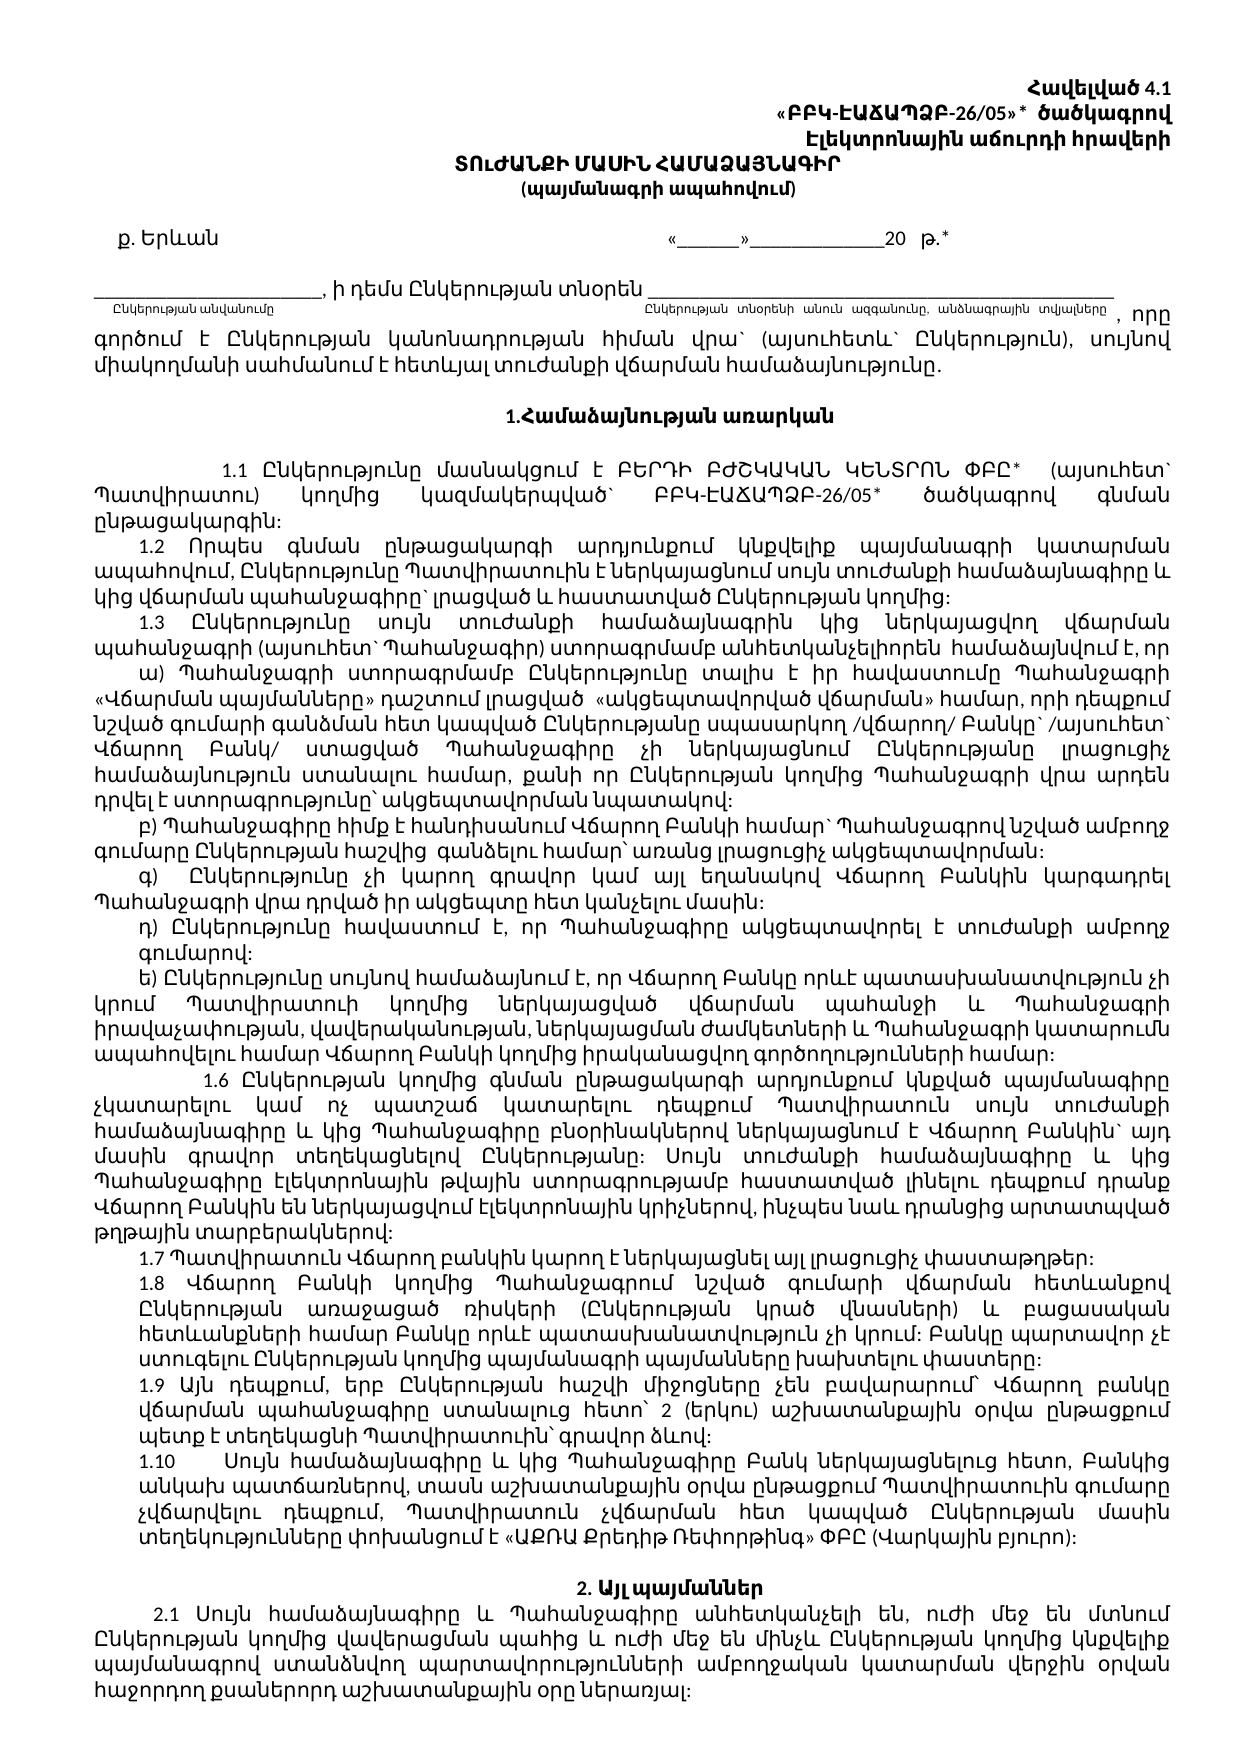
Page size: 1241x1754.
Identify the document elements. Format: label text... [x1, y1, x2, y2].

text դ) Ընկերությունը հավաստում է, որ Պահանջագիրը ակցեպտավորել է տուժանքի ամբողջ գումարով: [138, 914, 1171, 965]
text ե) Ընկերությունը սույնով համաձայնում է, որ Վճարող Բանկը որևէ պատասխանատվություն չի կրում Պատվիրատուի կողմից ներկայացված վճարման պահանջի և Պահանջագրի իրավաչափության, վավերականության, ներկայացման ժամկետների և Պահանջագրի կատարումն ապահովելու համար Վճարող Բանկի կողմից իրականացվող գործողությունների համար: [94, 965, 1171, 1067]
text բ) Պահանջագիրը հիմք է հանդիսանում Վճարող Բանկի համար` Պահանջագրով նշված ամբողջ գումարը Ընկերության հաշվից գանձելու համար՝ առանց լրացուցիչ ակցեպտավորման: [94, 813, 1171, 864]
text ______________________, ի դեմս Ընկերության տնօրեն _____________________________________________ [94, 276, 1171, 301]
text (պայմանագրի ապահովում) [94, 177, 1171, 199]
text 1.3 Ընկերությունը սույն տուժանքի համաձայնագրին կից ներկայացվող վճարման պահանջագրի (այսուհետ` Պահանջագիր) ստորագրմամբ անհետկանչելիորեն համաձայնվում է, որ [94, 609, 1171, 660]
text 1.7 Պատվիրատուն Վճարող բանկին կարող է ներկայացնել այլ լրացուցիչ փաստաթղթեր: [138, 1245, 1171, 1270]
text 1.Համաձայնության առարկան [169, 403, 1171, 428]
text Էլեկտրոնային աճուրդի հրավերի [94, 126, 1171, 151]
text «ԲԲԿ-ԷԱՃԱՊՁԲ-26/05»* ծածկագրով [94, 100, 1171, 126]
text 1.9 Այն դեպքում, երբ Ընկերության հաշվի միջոցները չեն բավարարում՝ Վճարող բանկը վճարման պահանջագիրը ստանալուց հետո՝ 2 (երկու) աշխատանքային օրվա ընթացքում պետք է տեղեկացնի Պատվիրատուին՝ գրավոր ձևով: [138, 1372, 1171, 1448]
text 2.1 Սույն համաձայնագիրը և Պահանջագիրը անհետկանչելի են, ուժի մեջ են մտնում Ընկերության կողմից վավերացման պահից և ուժի մեջ են մինչև Ընկերության կողմից կնքվելիք պայմանագրով ստանձնվող պարտավորությունների ամբողջական կատարման վերջին օրվան հաջորդող քսաներորդ աշխատանքային օրը ներառյալ: [94, 1601, 1171, 1702]
text 1.6 Ընկերության կողմից գնման ընթացակարգի արդյունքում կնքված պայմանագիրը չկատարելու կամ ոչ պատշաճ կատարելու դեպքում Պատվիրատուն սույն տուժանքի համաձայնագիրը և կից Պահանջագիրը բնօրինակներով ներկայացնում է Վճարող Բանկին` այդ մասին գրավոր տեղեկացնելով Ընկերությանը: Սույն տուժանքի համաձայնագիրը և կից Պահանջագիրը էլեկտրոնային թվային ստորագրությամբ հաստատված լինելու դեպքում դրանք Վճարող Բանկին են ներկայացվում էլեկտրոնային կրիչներով, ինչպես նաև դրանցից արտատպված թղթային տարբերակներով: [94, 1067, 1171, 1245]
text 2. Այլ պայմաններ [169, 1575, 1171, 1601]
text ք. Երևան «______»_____________20 թ.* [94, 225, 1171, 250]
text Ընկերության անվանումը Ընկերության տնօրենի անուն ազգանունը, անձնագրային տվյալները , որը գործում է Ընկերության կանոնադրության հիման վրա` (այսուհետև` Ընկերություն), սույնով միակողմանի սահմանում է հետևյալ տուժանքի վճարման համաձայնությունը. [94, 301, 1171, 377]
text 1.8 Վճարող Բանկի կողմից Պահանջագրում նշված գումարի վճարման հետևանքով Ընկերության առաջացած ռիսկերի (Ընկերության կրած վնասների) և բացասական հետևանքների համար Բանկը որևէ պատասխանատվություն չի կրում: Բանկը պարտավոր չէ ստուգելու Ընկերության կողմից պայմանագրի պայմանները խախտելու փաստերը: [138, 1270, 1171, 1372]
text գ) Ընկերությունը չի կարող գրավոր կամ այլ եղանակով Վճարող Բանկին կարգադրել Պահանջագրի վրա դրված իր ակցեպտը հետ կանչելու մասին: [94, 864, 1171, 914]
text 1.2 Որպես գնման ընթացակարգի արդյունքում կնքվելիք պայմանագրի կատարման ապահովում, Ընկերությունը Պատվիրատուին է ներկայացնում սույն տուժանքի համաձայնագիրը և կից վճարման պահանջագիրը` լրացված և հաստատված Ընկերության կողմից: [94, 533, 1171, 609]
text Հավելված 4.1 [94, 75, 1171, 100]
text ա) Պահանջագրի ստորագրմամբ Ընկերությունը տալիս է իր հավաստումը Պահանջագրի «Վճարման պայմանները» դաշտում լրացված «ակցեպտավորված վճարման» համար, որի դեպքում նշված գումարի գանձման հետ կապված Ընկերությանը սպասարկող /վճարող/ Բանկը` /այսուհետ` Վճարող Բանկ/ ստացված Պահանջագիրը չի ներկայացնում Ընկերությանը լրացուցիչ համաձայնություն ստանալու համար, քանի որ Ընկերության կողմից Պահանջագրի վրա արդեն դրվել է ստորագրությունը՝ ակցեպտավորման նպատակով: [94, 660, 1171, 813]
text 1.1 Ընկերությունը մասնակցում է ԲԵՐԴԻ ԲԺՇԿԱԿԱՆ ԿԵՆՏՐՈՆ ՓԲԸ* (այսուհետ` Պատվիրատու) կողմից կազմակերպված` ԲԲԿ-ԷԱՃԱՊՁԲ-26/05* ծածկագրով գնման ընթացակարգին: [94, 457, 1171, 533]
text 1.10 Սույն համաձայնագիրը և կից Պահանջագիրը Բանկ ներկայացնելուց հետո, Բանկից անկախ պատճառներով, տասն աշխատանքային օրվա ընթացքում Պատվիրատուին գումարը չվճարվելու դեպքում, Պատվիրատուն չվճարման հետ կապված Ընկերության մասին տեղեկությունները փոխանցում է «ԱՔՌԱ Քրեդիթ Ռեփորթինգ» ՓԲԸ (Վարկային բյուրո): [138, 1448, 1171, 1550]
text ՏՈւԺԱՆՔԻ ՄԱՍԻՆ ՀԱՄԱՁԱՅՆԱԳԻՐ [94, 151, 1171, 177]
